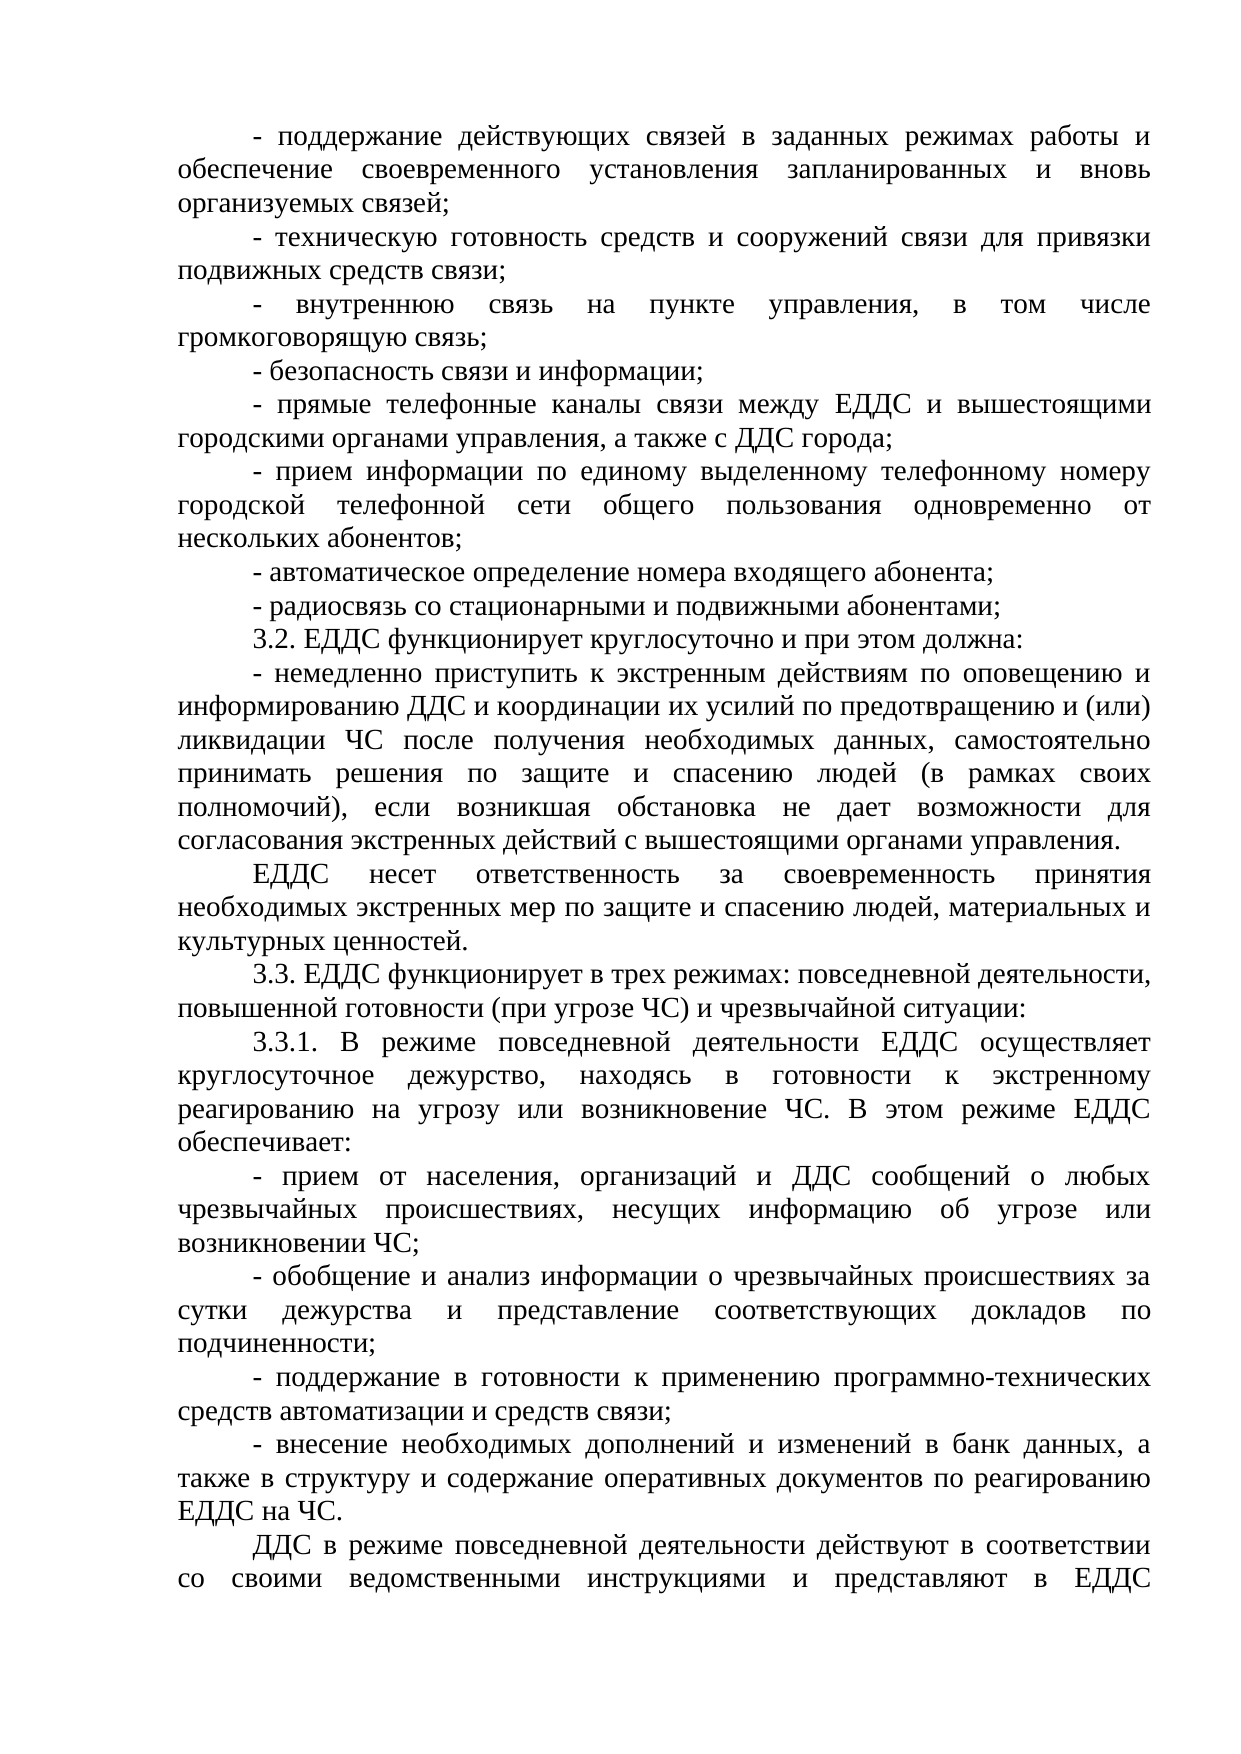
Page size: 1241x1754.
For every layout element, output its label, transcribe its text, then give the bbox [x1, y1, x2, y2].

text - техническую готовность средств и сооружений связи для привязки подвижных средств связи; [177, 219, 1152, 286]
text - безопасность связи и информации; [177, 353, 1152, 386]
text - прямые телефонные каналы связи между ЕДДС и вышестоящими городскими органами управления, а также с ДДС города; [177, 386, 1152, 453]
text - прием от населения, организаций и ДДС сообщений о любых чрезвычайных происшествиях, несущих информацию об угрозе или возникновении ЧС; [177, 1158, 1152, 1258]
text - поддержание в готовности к применению программно-технических средств автоматизации и средств связи; [177, 1359, 1152, 1426]
text - обобщение и анализ информации о чрезвычайных происшествиях за сутки дежурства и представление соответствующих докладов по подчиненности; [177, 1258, 1152, 1359]
text - внутреннюю связь на пункте управления, в том числе громкоговорящую связь; [177, 286, 1152, 353]
text 3.2. ЕДДС функционирует круглосуточно и при этом должна: [177, 621, 1152, 655]
text - автоматическое определение номера входящего абонента; [177, 554, 1152, 588]
text - поддержание действующих связей в заданных режимах работы и обеспечение своевременного установления запланированных и вновь организуемых связей; [177, 118, 1152, 219]
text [177, 1527, 1152, 1594]
text - прием информации по единому выделенному телефонному номеру городской телефонной сети общего пользования одновременно от нескольких абонентов; [177, 453, 1152, 554]
text ЕДДС несет ответственность за своевременность принятия необходимых экстренных мер по защите и спасению людей, материальных и культурных ценностей. [177, 856, 1152, 957]
text 3.3. ЕДДС функционирует в трех режимах: повседневной деятельности, повышенной готовности (при угрозе ЧС) и чрезвычайной ситуации: [177, 957, 1152, 1024]
text - немедленно приступить к экстренным действиям по оповещению и информированию ДДС и координации их усилий по предотвращению и (или) ликвидации ЧС после получения необходимых данных, самостоятельно принимать решения по защите и спасению людей (в рамках своих полномочий), если возникшая обстановка не дает возможности для согласования экстренных действий с вышестоящими органами управления. [177, 655, 1152, 856]
text - радиосвязь со стационарными и подвижными абонентами; [177, 588, 1152, 621]
text 3.3.1. В режиме повседневной деятельности ЕДДС осуществляет круглосуточное дежурство, находясь в готовности к экстренному реагированию на угрозу или возникновение ЧС. В этом режиме ЕДДС обеспечивает: [177, 1024, 1152, 1158]
text - внесение необходимых дополнений и изменений в банк данных, а также в структуру и содержание оперативных документов по реагированию ЕДДС на ЧС. [177, 1426, 1152, 1527]
